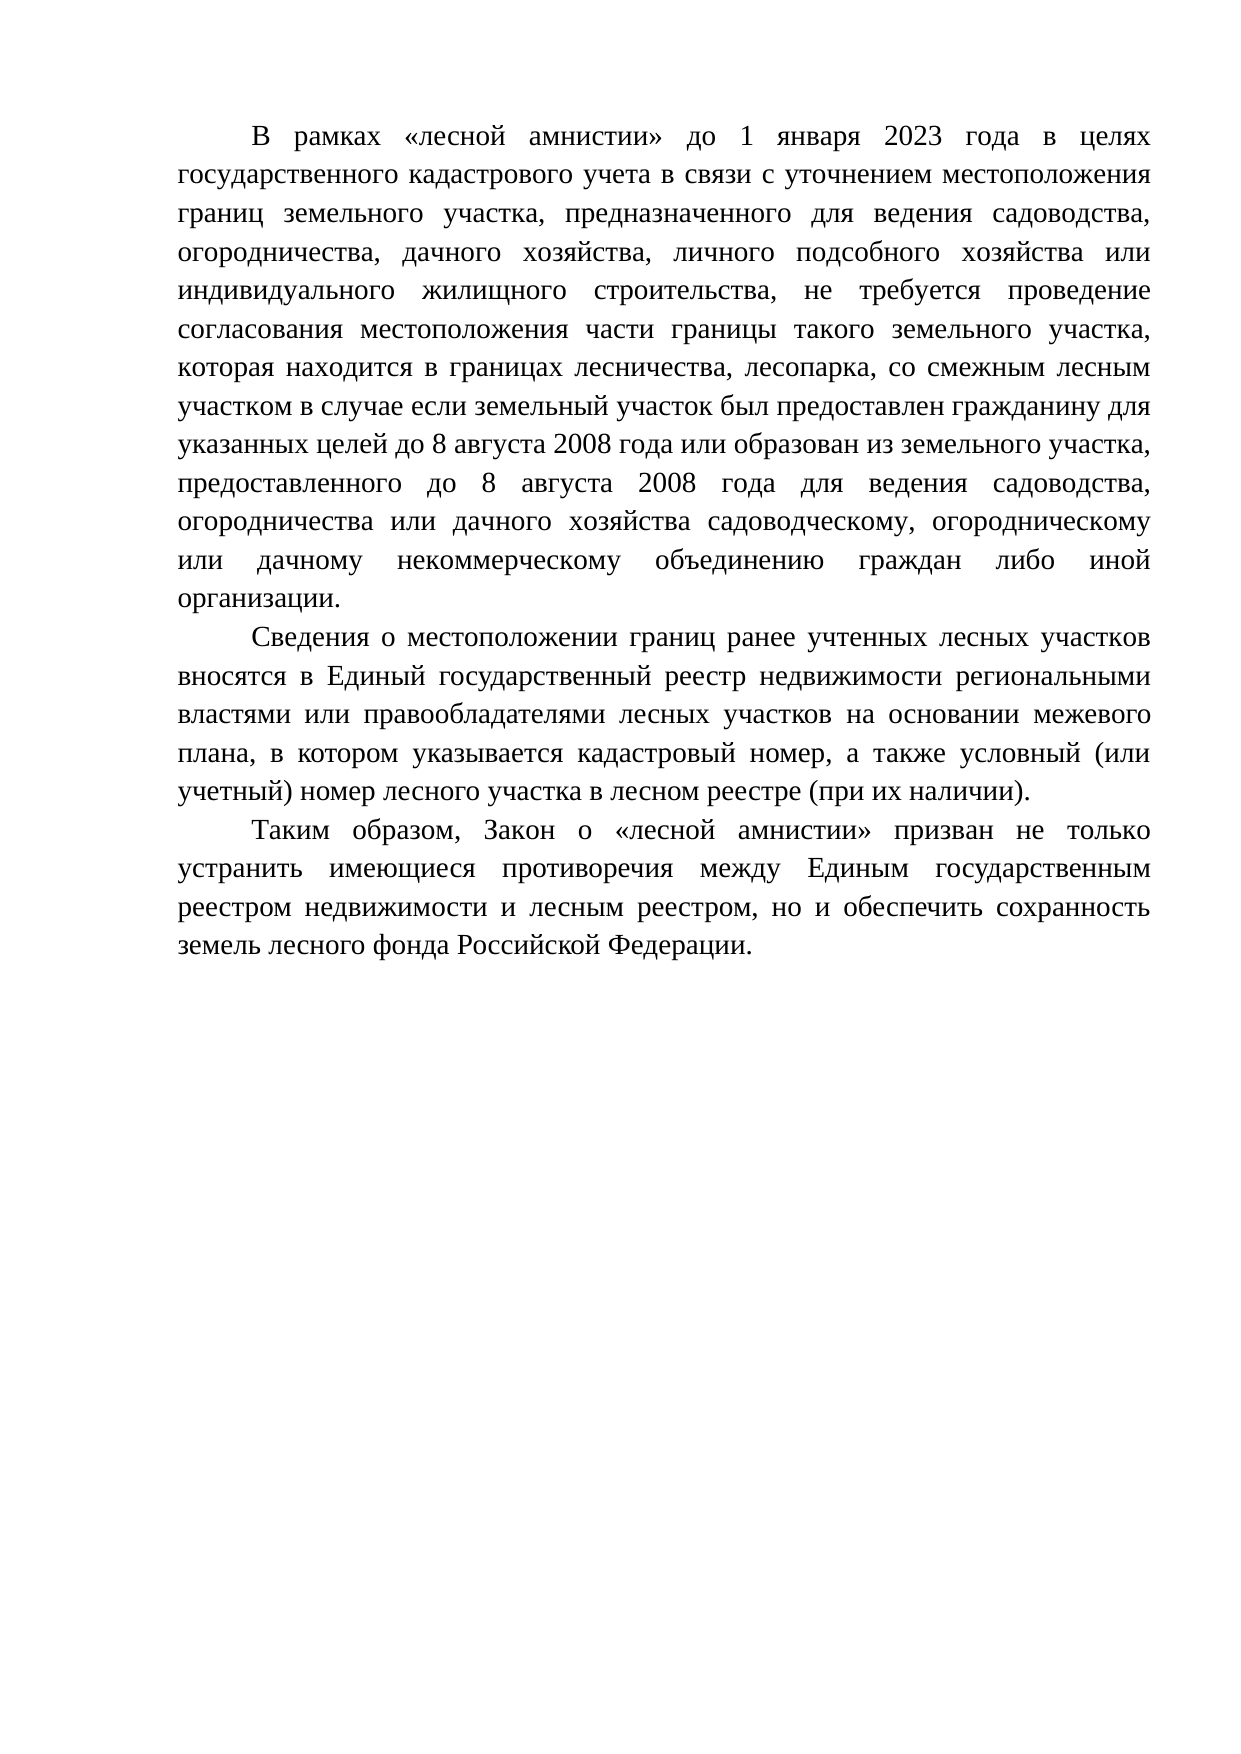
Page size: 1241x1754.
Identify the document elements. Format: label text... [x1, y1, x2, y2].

text Сведения о местоположении границ ранее учтенных лесных участков вносятся в Единый государственный реестр недвижимости региональными властями или правообладателями лесных участков на основании межевого плана, в котором указывается кадастровый номер, а также условный (или учетный) номер лесного участка в лесном реестре (при их наличии). [177, 619, 1152, 807]
text В рамках «лесной амнистии» до 1 января 2023 года в целях государственного кадастрового учета в связи с уточнением местоположения границ земельного участка, предназначенного для ведения садоводства, огородничества, дачного хозяйства, личного подсобного хозяйства или индивидуального жилищного строительства, не требуется проведение согласования местоположения части границы такого земельного участка, которая находится в границах лесничества, лесопарка, со смежным лесным участком в случае если земельный участок был предоставлен гражданину для указанных целей до 8 августа 2008 года или образован из земельного участка, предоставленного до 8 августа 2008 года для ведения садоводства, огородничества или дачного хозяйства садоводческому, огородническому или дачному некоммерческому объединению граждан либо иной организации. [177, 118, 1152, 614]
text Таким образом, Закон о «лесной амнистии» призван не только устранить имеющиеся противоречия между Единым государственным реестром недвижимости и лесным реестром, но и обеспечить сохранность земель лесного фонда Российской Федерации. [177, 812, 1152, 961]
